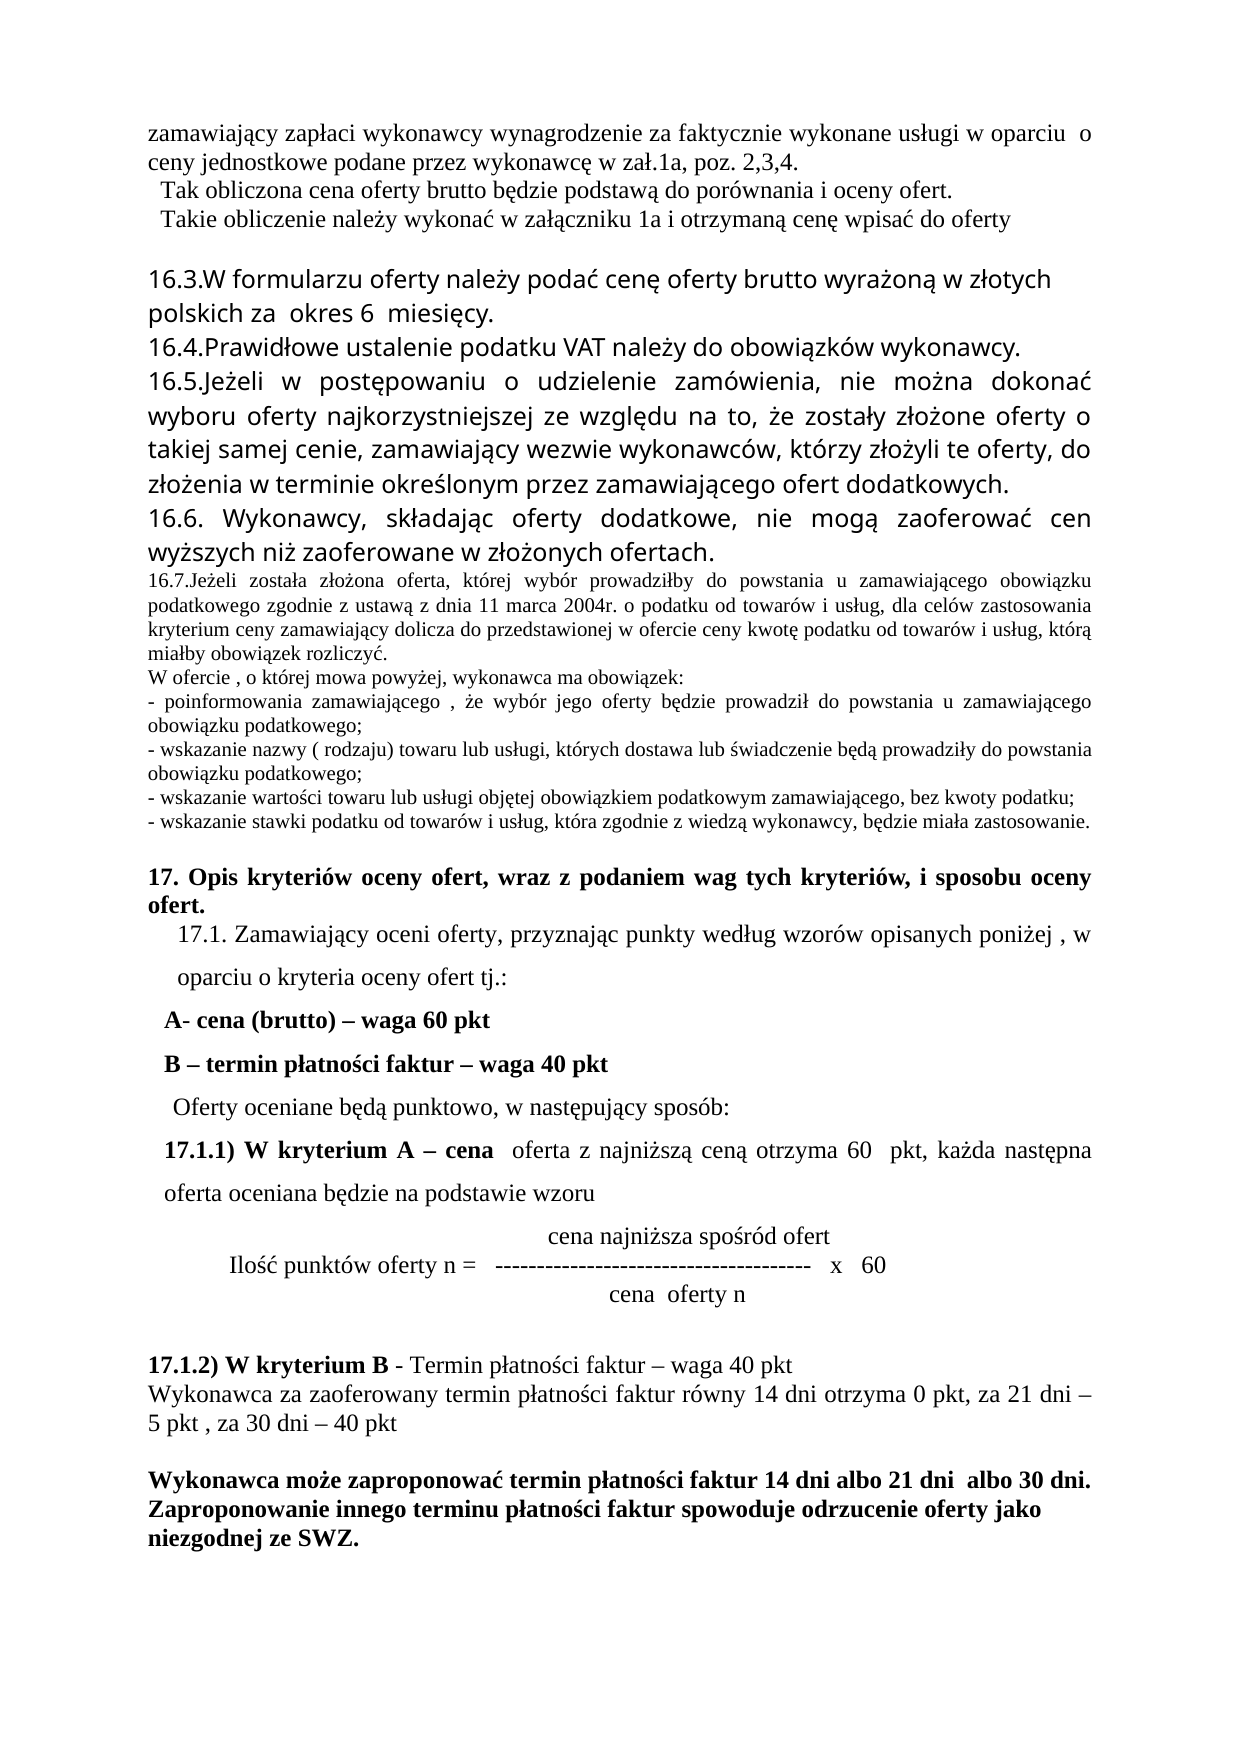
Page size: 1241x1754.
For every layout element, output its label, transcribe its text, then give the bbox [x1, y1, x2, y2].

text 17. Opis kryteriów oceny ofert, wraz z podaniem wag tych kryteriów, i sposobu oceny ofert. [148, 862, 1093, 919]
text Wykonawca może zaproponować termin płatności faktur 14 dni albo 21 dni albo 30 dni. Zaproponowanie innego terminu płatności faktur spowoduje odrzucenie oferty jako niezgodnej ze SWZ. [148, 1466, 1093, 1552]
text cena najniższa spośród ofert [229, 1221, 1093, 1250]
text 16.6. Wykonawcy, składając oferty dodatkowe, nie mogą zaoferować cen wyższych niż zaoferowane w złożonych ofertach. [148, 500, 1093, 568]
text Tak obliczona cena oferty brutto będzie podstawą do porównania i oceny ofert. [148, 176, 1093, 204]
text Wykonawca za zaoferowany termin płatności faktur równy 14 dni otrzyma 0 pkt, za 21 dni – 5 pkt , za 30 dni – 40 pkt [148, 1379, 1093, 1437]
text Ilość punktów oferty n = -------------------------------------- x 60 [229, 1250, 1093, 1279]
text 16.5.Jeżeli w postępowaniu o udzielenie zamówienia, nie można dokonać wyboru oferty najkorzystniejszej ze względu na to, że zostały złożone oferty o takiej samej cenie, zamawiający wezwie wykonawców, którzy złożyli te oferty, do złożenia w terminie określonym przez zamawiającego ofert dodatkowych. [148, 364, 1093, 500]
text cena oferty n [229, 1279, 1093, 1307]
list A- cena (brutto) – waga 60 pkt [164, 1006, 1093, 1034]
text - poinformowania zamawiającego , że wybór jego oferty będzie prowadził do powstania u zamawiającego obowiązku podatkowego; [148, 689, 1093, 737]
list 17.1. Zamawiający oceni oferty, przyznając punkty według wzorów opisanych poniżej , w oparciu o kryteria oceny ofert tj.: [177, 919, 1093, 991]
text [148, 118, 1093, 176]
text Takie obliczenie należy wykonać w załączniku 1a i otrzymaną cenę wpisać do oferty [148, 204, 1093, 233]
text 17.1.2) W kryterium B - Termin płatności faktur – waga 40 pkt [148, 1351, 1093, 1379]
text 16.4.Prawidłowe ustalenie podatku VAT należy do obowiązków wykonawcy. [148, 330, 1093, 364]
text 16.7.Jeżeli została złożona oferta, której wybór prowadziłby do powstania u zamawiającego obowiązku podatkowego zgodnie z ustawą z dnia 11 marca 2004r. o podatku od towarów i usług, dla celów zastosowania kryterium ceny zamawiający dolicza do przedstawionej w ofercie ceny kwotę podatku od towarów i usług, którą miałby obowiązek rozliczyć. [148, 568, 1093, 665]
text - wskazanie nazwy ( rodzaju) towaru lub usługi, których dostawa lub świadczenie będą prowadziły do powstania obowiązku podatkowego; [148, 737, 1093, 785]
list Oferty oceniane będą punktowo, w następujący sposób: [148, 1092, 1093, 1121]
text W ofercie , o której mowa powyżej, wykonawca ma obowiązek: [148, 665, 1093, 689]
text - wskazanie stawki podatku od towarów i usług, która zgodnie z wiedzą wykonawcy, będzie miała zastosowanie. [148, 809, 1093, 833]
list 17.1.1) W kryterium A – cena oferta z najniższą ceną otrzyma 60 pkt, każda następna oferta oceniana będzie na podstawie wzoru [164, 1135, 1093, 1207]
text 16.3.W formularzu oferty należy podać cenę oferty brutto wyrażoną w złotych polskich za okres 6 miesięcy. [148, 262, 1093, 330]
text - wskazanie wartości towaru lub usługi objętej obowiązkiem podatkowym zamawiającego, bez kwoty podatku; [148, 785, 1093, 809]
list B – termin płatności faktur – waga 40 pkt [164, 1049, 1093, 1077]
